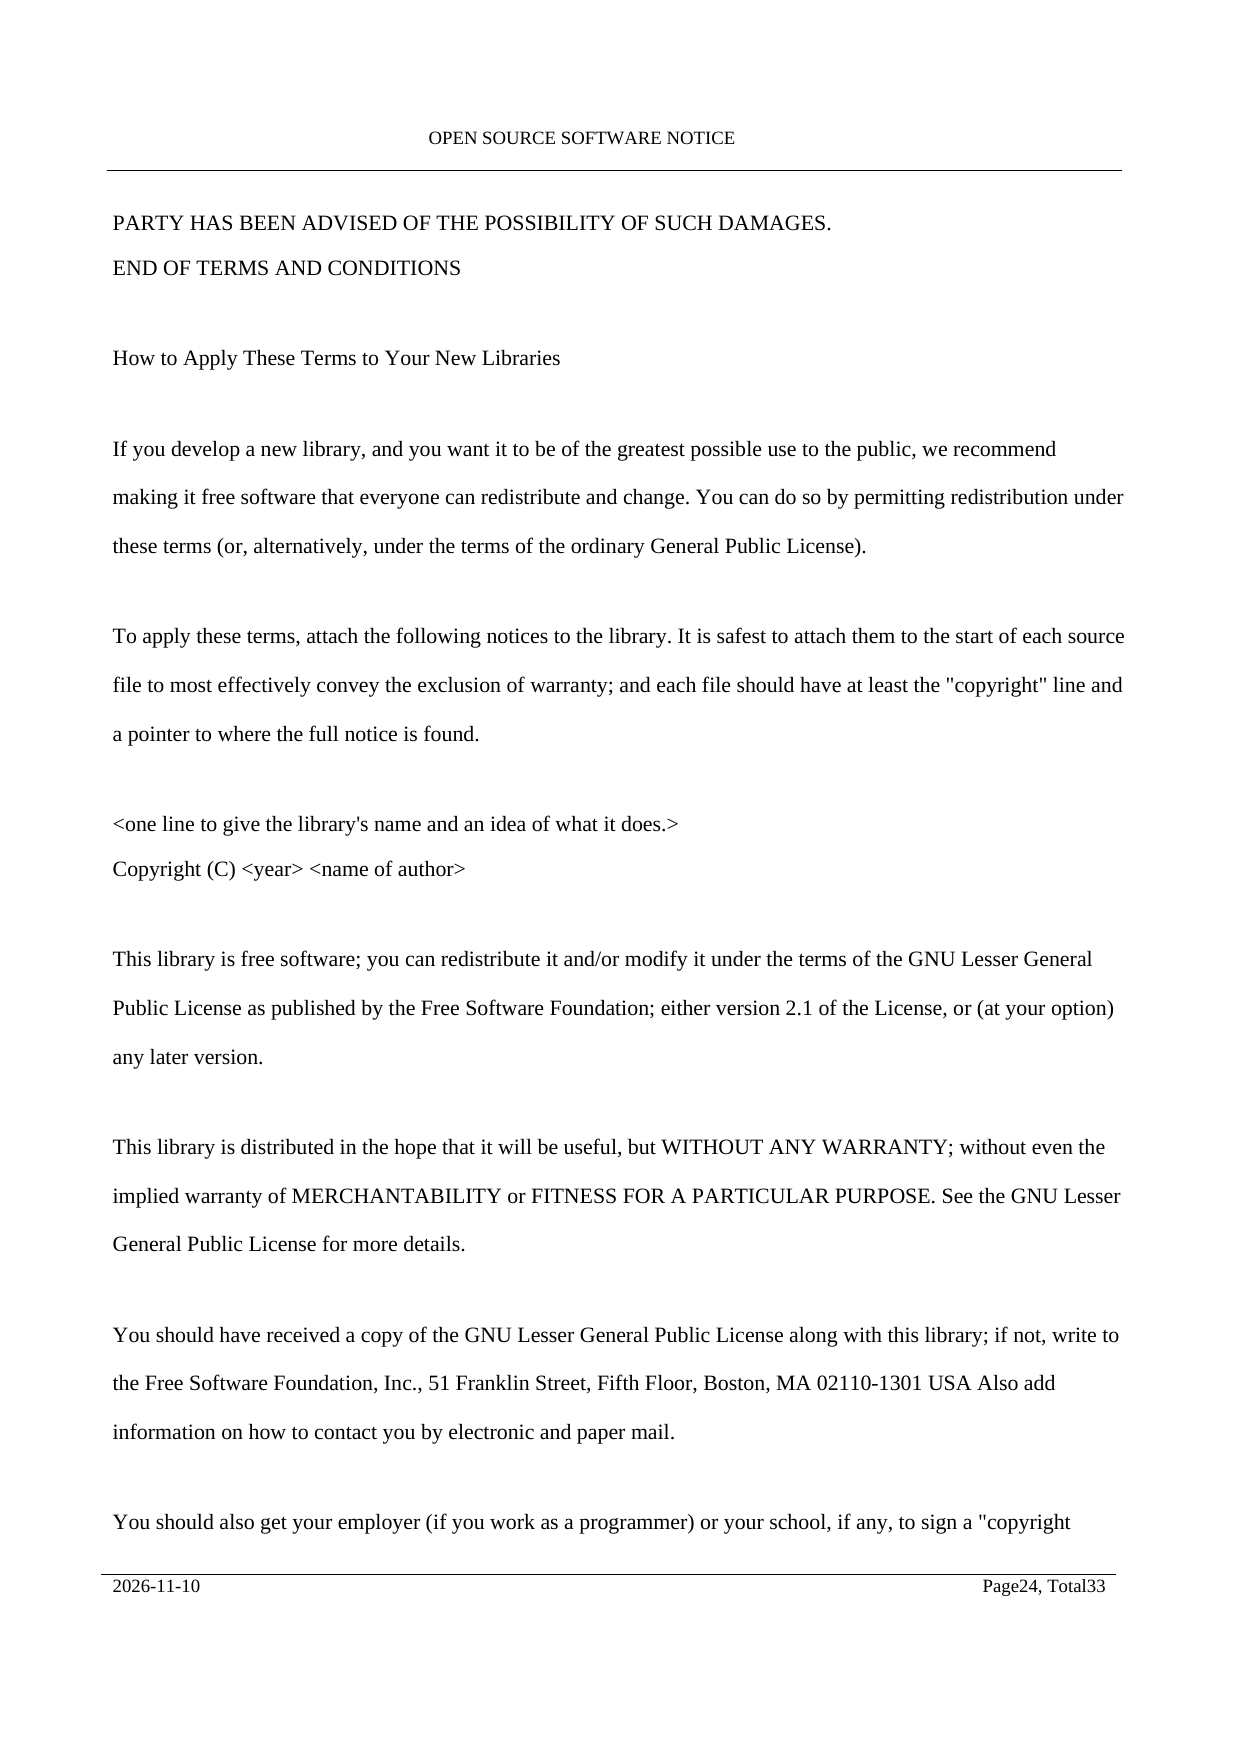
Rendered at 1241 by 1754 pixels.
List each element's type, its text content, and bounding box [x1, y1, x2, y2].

text This library is free software; you can redistribute it and/or modify it under the terms of the GNU Lesser General Public License as published by the Free Software Foundation; either version 2.1 of the License, or (at your option) any later version. [112, 943, 1128, 1073]
text <one line to give the library's name and an idea of what it does.> [112, 807, 1128, 840]
text How to Apply These Terms to Your New Libraries [112, 342, 1128, 374]
text This library is distributed in the hope that it will be useful, but WITHOUT ANY WARRANTY; without even the implied warranty of MERCHANTABILITY or FITNESS FOR A PARTICULAR PURPOSE. See the GNU Lesser General Public License for more details. [112, 1130, 1128, 1260]
text Copyright (C) <year> <name of author> [112, 852, 1128, 885]
text If you develop a new library, and you want it to be of the greatest possible use to the public, we recommend making it free software that everyone can redistribute and change. You can do so by permitting redistribution under these terms (or, alternatively, under the terms of the ordinary General Public License). [112, 432, 1128, 562]
text To apply these terms, attach the following notices to the library. It is safest to attach them to the start of each source file to most effectively convey the exclusion of warranty; and each file should have at least the "copyright" line and a pointer to where the full notice is found. [112, 619, 1128, 749]
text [112, 206, 1128, 239]
text You should have received a copy of the GNU Lesser General Public License along with this library; if not, write to the Free Software Foundation, Inc., 51 Franklin Street, Fifth Floor, Boston, MA 02110-1301 USA Also add information on how to contact you by electronic and paper mail. [112, 1318, 1128, 1448]
text END OF TERMS AND CONDITIONS [112, 251, 1128, 284]
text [112, 1506, 1128, 1538]
